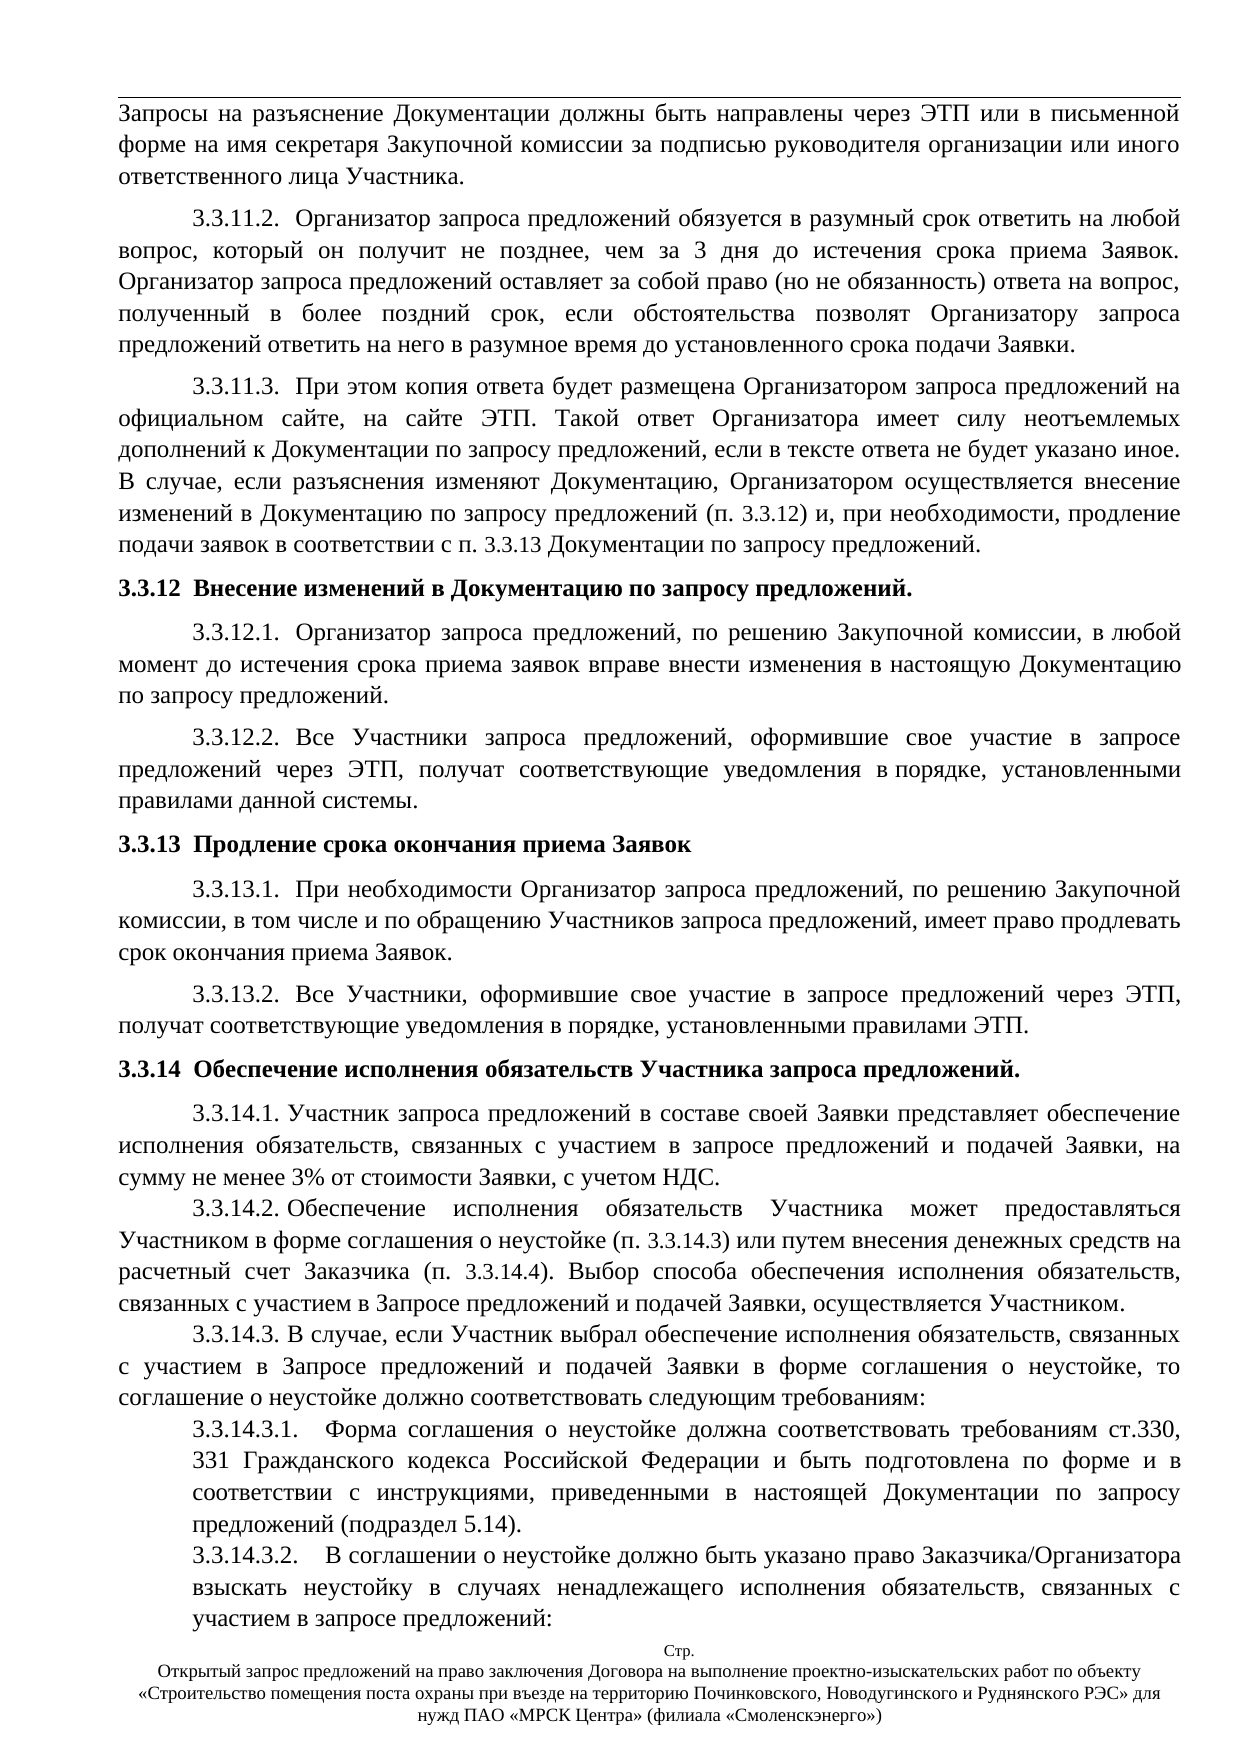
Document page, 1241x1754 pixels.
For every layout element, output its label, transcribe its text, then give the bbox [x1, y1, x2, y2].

list Организатор запроса предложений обязуется в разумный срок ответить на любой вопрос, который он получит не позднее, чем за 3 дня до истечения срока приема Заявок. Организатор запроса предложений оставляет за собой право (но не обязанность) ответа на вопрос, полученный в более поздний срок, если обстоятельства позволят Организатору запроса предложений ответить на него в разумное время до установленного срока подачи Заявки. [118, 203, 1181, 358]
subtitle Продление срока окончания приема Заявок [118, 829, 1181, 858]
list При этом копия ответа будет размещена Организатором запроса предложений на официальном сайте, на сайте ЭТП. Такой ответ Организатора имеет силу неотъемлемых дополнений к Документации по запросу предложений, если в тексте ответа не будет указано иное. В случае, если разъяснения изменяют Документацию, Организатором осуществляется внесение изменений в Документацию по запросу предложений (п. 3.3.12) и, при необходимости, продление подачи заявок в соответствии с п. 3.3.13 Документации по запросу предложений. [118, 371, 1181, 558]
subtitle Обеспечение исполнения обязательств Участника запроса предложений. [118, 1054, 1181, 1083]
list При необходимости Организатор запроса предложений, по решению Закупочной комиссии, в том числе и по обращению Участников запроса предложений, имеет право продлевать срок окончания приема Заявок. [118, 874, 1181, 966]
list Все Участники, оформившие свое участие в запросе предложений через ЭТП, получат соответствующие уведомления в порядке, установленными правилами ЭТП. [118, 979, 1181, 1039]
list Участник запроса предложений в составе своей Заявки представляет обеспечение исполнения обязательств, связанных с участием в запросе предложений и подачей Заявки, на сумму не менее 3% от стоимости Заявки, с учетом НДС. [118, 1098, 1181, 1190]
list Обеспечение исполнения обязательств Участника может предоставляться Участником в форме соглашения о неустойке (п. 3.3.14.3) или путем внесения денежных средств на расчетный счет Заказчика (п. 3.3.14.4). Выбор способа обеспечения исполнения обязательств, связанных с участием в Запросе предложений и подачей Заявки, осуществляется Участником. [118, 1193, 1181, 1317]
list Все Участники запроса предложений, оформившие свое участие в запросе предложений через ЭТП, получат соответствующие уведомления в порядке, установленными правилами данной системы. [118, 722, 1181, 814]
list В случае, если Участник выбрал обеспечение исполнения обязательств, связанных с участием в Запросе предложений и подачей Заявки в форме соглашения о неустойке, то соглашение о неустойке должно соответствовать следующим требованиям: [118, 1319, 1181, 1411]
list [118, 98, 1181, 190]
subtitle Внесение изменений в Документацию по запросу предложений. [118, 573, 1181, 602]
list Организатор запроса предложений, по решению Закупочной комиссии, в любой момент до истечения срока приема заявок вправе внести изменения в настоящую Документацию по запросу предложений. [118, 617, 1181, 709]
list В соглашении о неустойке должно быть указано право Заказчика/Организатора взыскать неустойку в случаях ненадлежащего исполнения обязательств, связанных с участием в запросе предложений: [192, 1540, 1181, 1632]
list Форма соглашения о неустойке должна соответствовать требованиям ст.330, 331 Гражданского кодекса Российской Федерации и быть подготовлена по форме и в соответствии с инструкциями, приведенными в настоящей Документации по запросу предложений (подраздел 5.14). [192, 1414, 1181, 1537]
